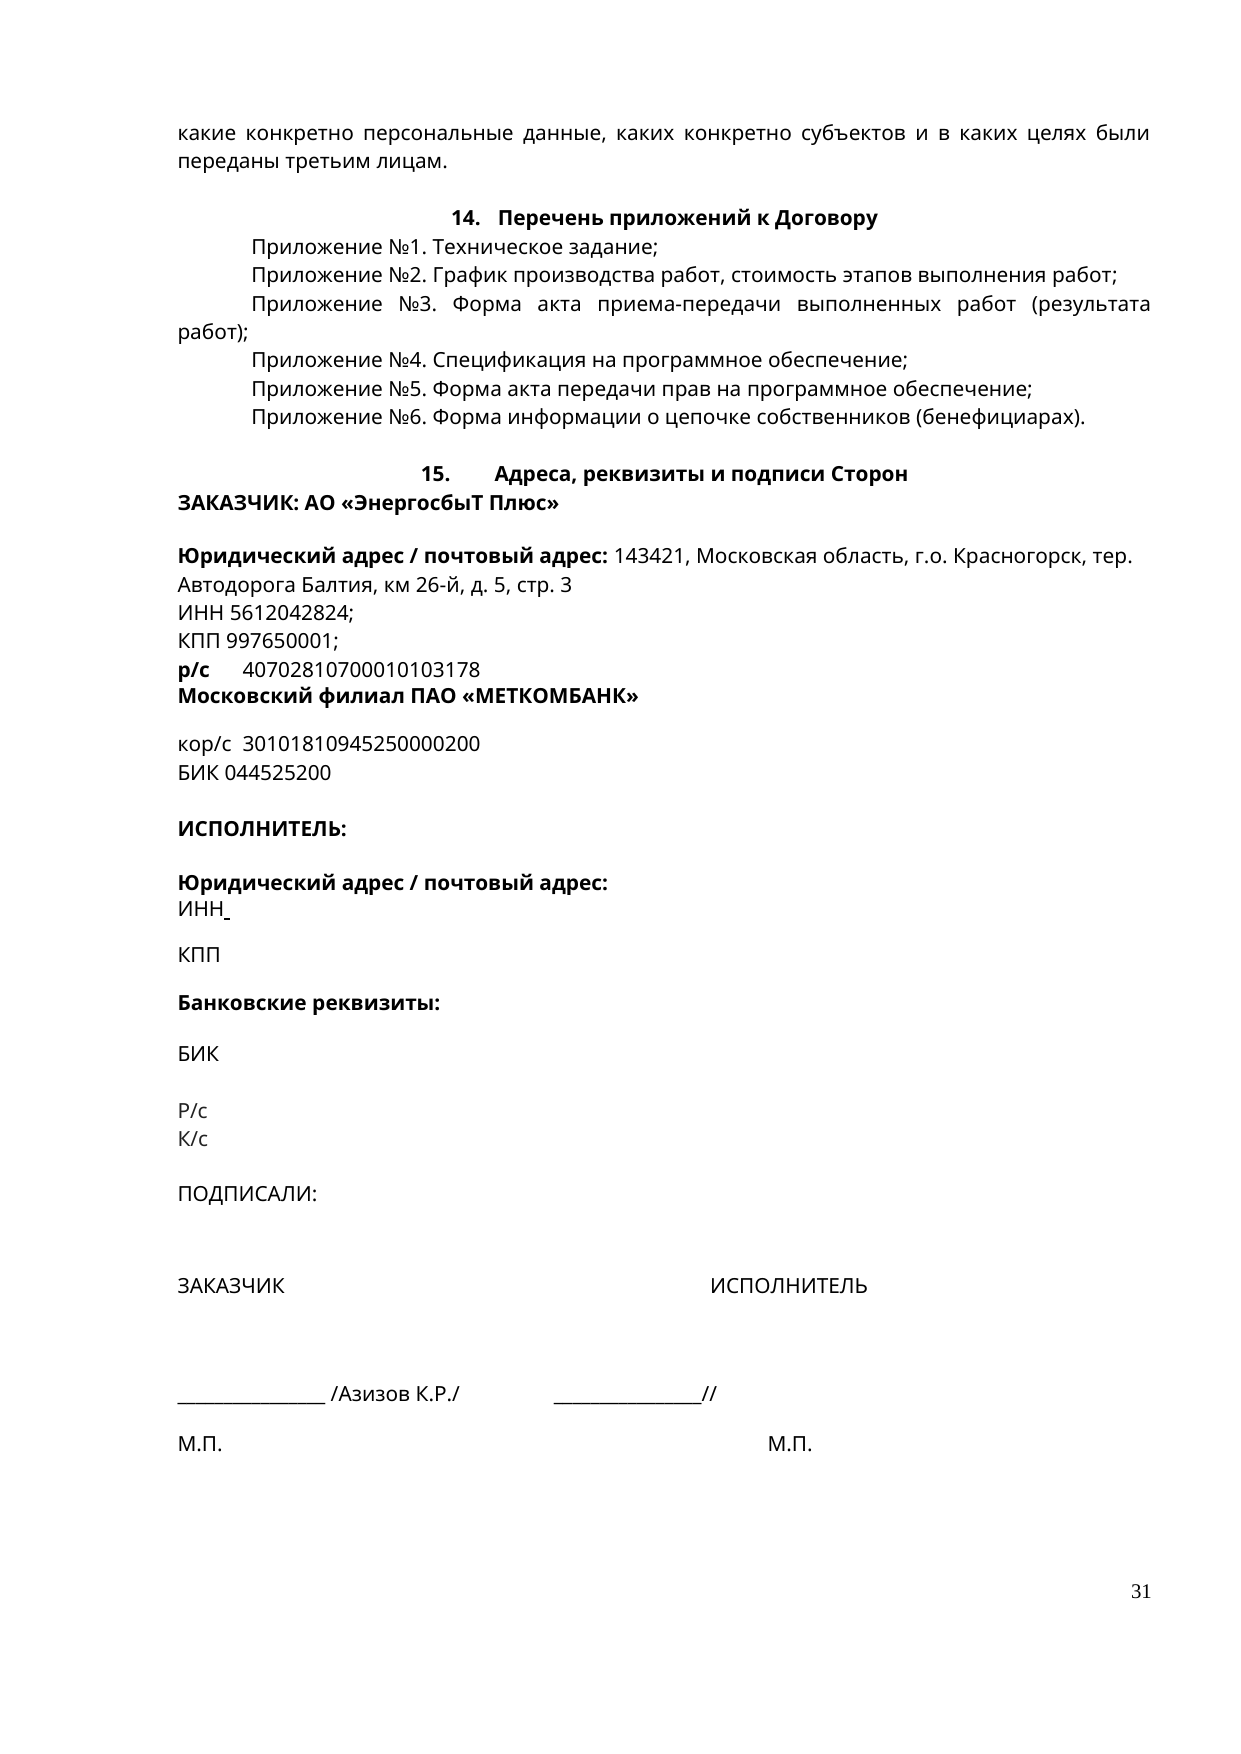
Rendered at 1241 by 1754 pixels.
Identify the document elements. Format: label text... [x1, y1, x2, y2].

list Приложение №1. Техническое задание; [177, 232, 1152, 260]
text Р/с К/с [177, 1096, 1152, 1153]
text кор/с 30101810945250000200 [177, 729, 1152, 758]
text Юридический адрес / почтовый адрес: [177, 868, 1152, 896]
text ________________ /Азизов К.Р./ ________________// [177, 1378, 1152, 1407]
list Адреса, реквизиты и подписи Сторон [177, 459, 1152, 488]
list Приложение №2. График производства работ, стоимость этапов выполнения работ; [177, 260, 1152, 289]
list Приложение №6. Форма информации о цепочке собственников (бенефициарах). [177, 402, 1152, 431]
text Московский филиал ПАО «МЕТКОМБАНК» [177, 683, 1152, 708]
text ЗАКАЗЧИК: АО «ЭнергосбыТ Плюс» [177, 488, 1152, 516]
text Юридический адрес / почтовый адрес: 143421, Московская область, г.о. Красногорск, тер. Автодорога Балтия, км 26-й, д. 5, стр. 3 [177, 541, 1152, 598]
text БИК 044525200 [177, 758, 1152, 786]
text КПП [177, 942, 1152, 967]
text ЗАКАЗЧИК ИСПОЛНИТЕЛЬ [177, 1273, 1152, 1323]
text ИСПОЛНИТЕЛЬ: [177, 814, 1152, 843]
text КПП 997650001; [177, 627, 1152, 655]
text р/с 40702810700010103178 [177, 655, 1152, 683]
text ИНН 5612042824; [177, 598, 1152, 627]
list Приложение №5. Форма акта передачи прав на программное обеспечение; [177, 374, 1152, 402]
list Перечень приложений к Договору [177, 203, 1152, 232]
list Приложение №4. Спецификация на программное обеспечение; [177, 346, 1152, 374]
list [177, 118, 1152, 175]
text Банковские реквизиты: [177, 988, 1152, 1017]
text ИНН [177, 896, 1152, 921]
text БИК [177, 1017, 1152, 1067]
text М.П. М.П. [177, 1428, 1152, 1457]
text ПОДПИСАЛИ: [177, 1182, 1152, 1207]
list Приложение №3. Форма акта приема-передачи выполненных работ (результата работ); [177, 289, 1152, 346]
